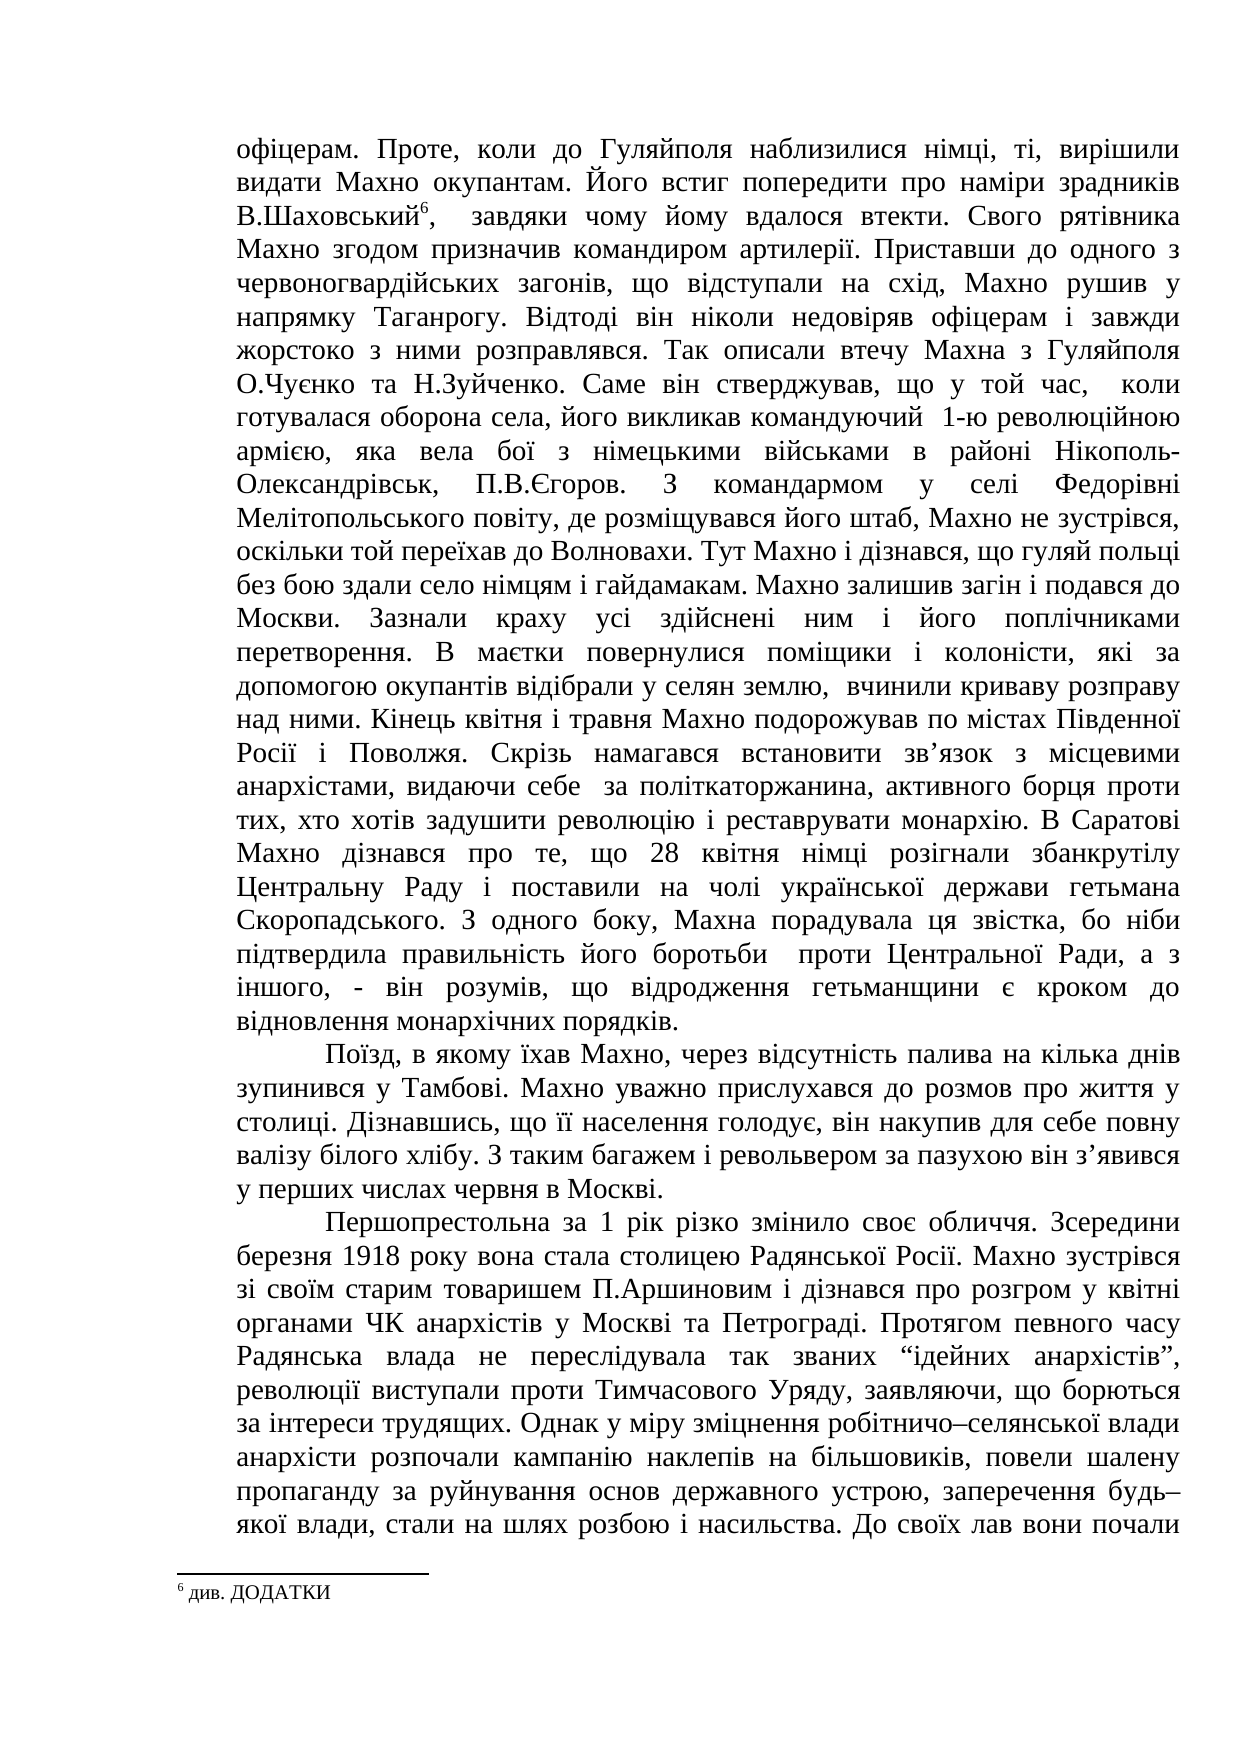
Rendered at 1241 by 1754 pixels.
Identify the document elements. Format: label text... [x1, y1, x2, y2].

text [236, 1204, 1181, 1540]
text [236, 131, 1181, 1037]
text Поїзд, в якому їхав Махно, через відсутність палива на кілька днів зупинився у Тамбові. Махно уважно прислухався до розмов про життя у столиці. Дізнавшись, що її населення голодує, він накупив для себе повну валізу білого хлібу. З таким багажем і револьвером за пазухою він з’явився у перших числах червня в Москві. [236, 1037, 1181, 1204]
